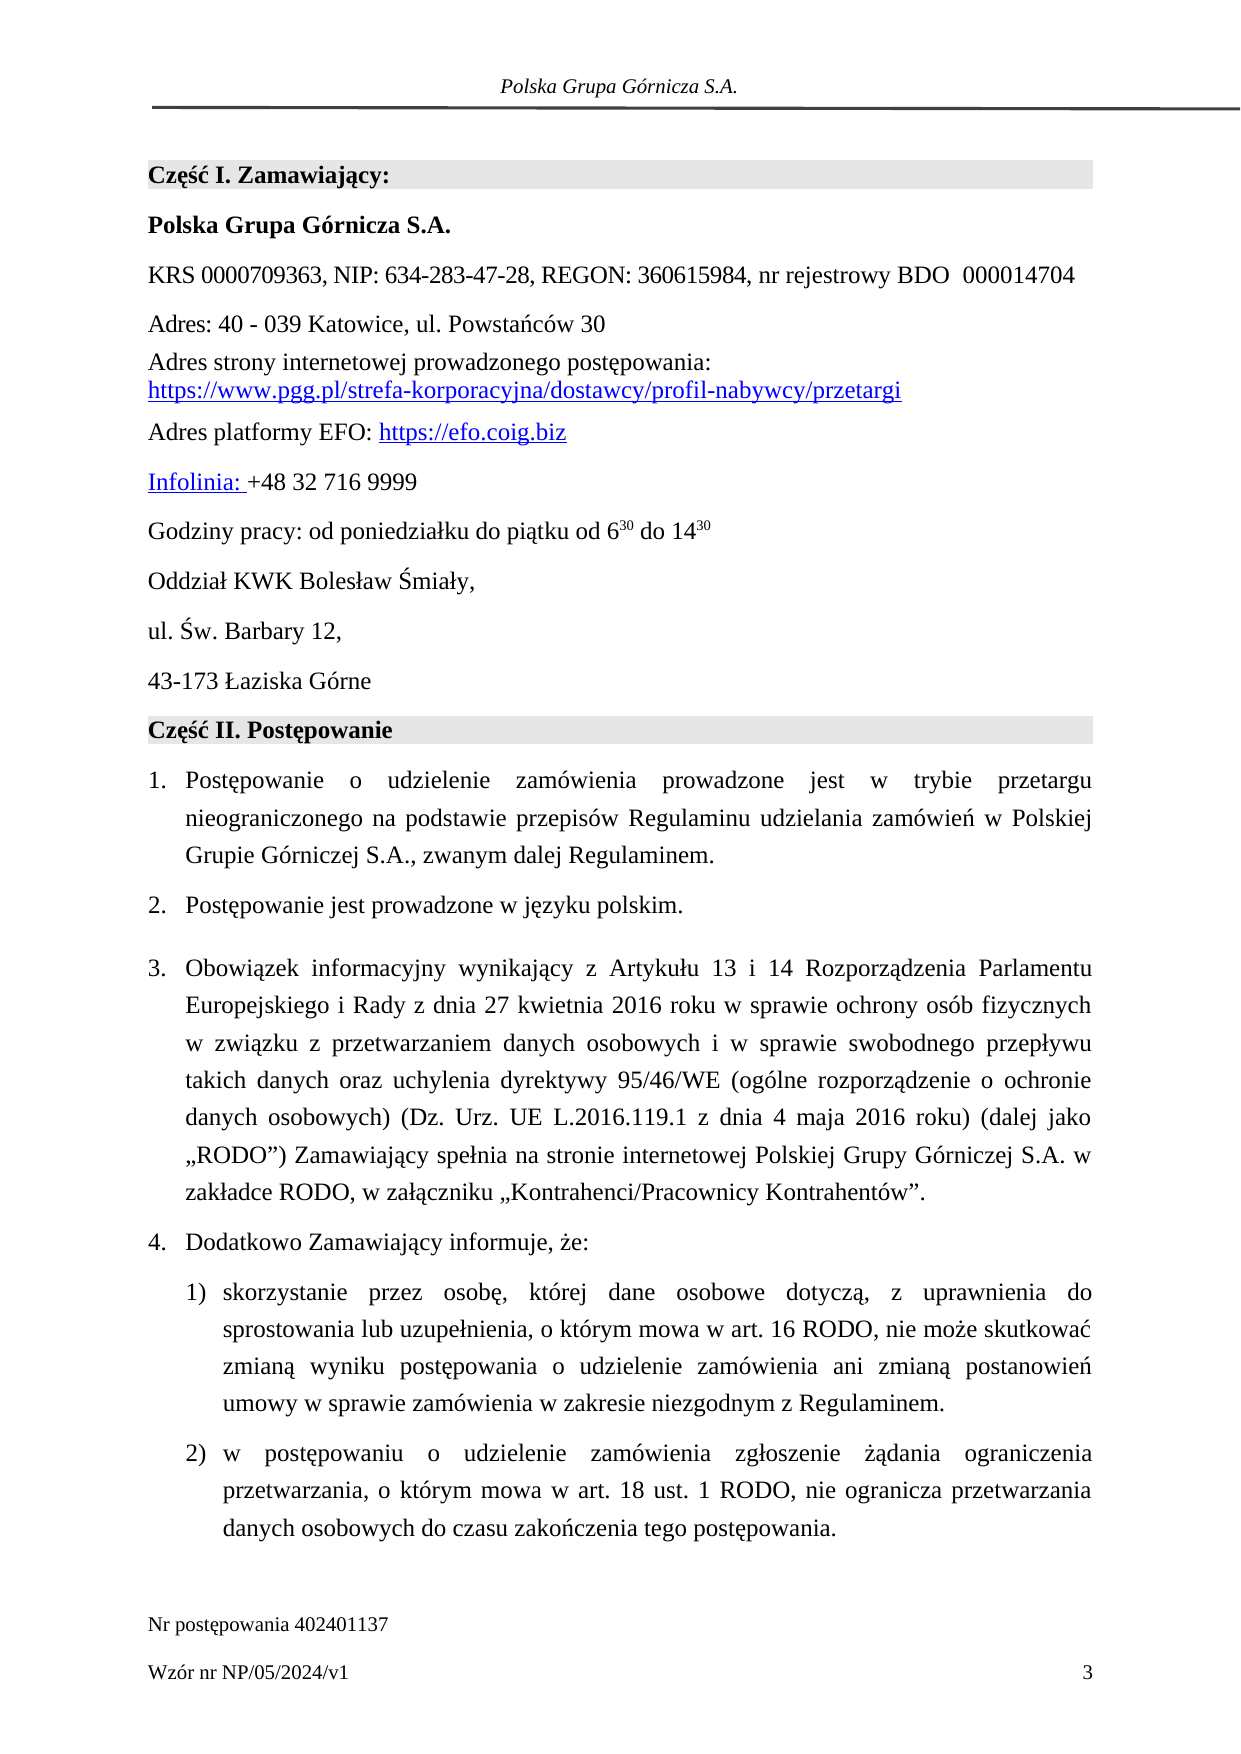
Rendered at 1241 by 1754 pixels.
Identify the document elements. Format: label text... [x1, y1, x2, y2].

text Adres: 40 - 039 Katowice, ul. Powstańców 30 [148, 309, 1093, 338]
list Postępowanie jest prowadzone w języku polskim. [148, 890, 1093, 918]
subtitle 43-173 Łaziska Górne [148, 666, 1093, 694]
text Polska Grupa Górnicza S.A. [148, 210, 1093, 239]
list w postępowaniu o udzielenie zamówienia zgłoszenie żądania ograniczenia przetwarzania, o którym mowa w art. 18 ust. 1 RODO, nie ogranicza przetwarzania danych osobowych do czasu zakończenia tego postępowania. [185, 1438, 1093, 1542]
text KRS 0000709363, NIP: 634-283-47-28, REGON: 360615984, nr rejestrowy BDO 000014704 [148, 260, 1093, 288]
list skorzystanie przez osobę, której dane osobowe dotyczą, z uprawnienia do sprostowania lub uzupełnienia, o którym mowa w art. 16 RODO, nie może skutkować zmianą wyniku postępowania o udzielenie zamówienia ani zmianą postanowień umowy w sprawie zamówienia w zakresie niezgodnym z Regulaminem. [185, 1277, 1093, 1417]
subtitle Część II. Postępowanie [148, 716, 1093, 744]
text Godziny pracy: od poniedziałku do piątku od 630 do 1430 [148, 516, 1093, 545]
subtitle Oddział KWK Bolesław Śmiały, [148, 566, 1093, 595]
list Obowiązek informacyjny wynikający z Artykułu 13 i 14 Rozporządzenia Parlamentu Europejskiego i Rady z dnia 27 kwietnia 2016 roku w sprawie ochrony osób fizycznych w związku z przetwarzaniem danych osobowych i w sprawie swobodnego przepływu takich danych oraz uchylenia dyrektywy 95/46/WE (ogólne rozporządzenie o ochronie danych osobowych) (Dz. Urz. UE L.2016.119.1 z dnia 4 maja 2016 roku) (dalej jako „RODO”) Zamawiający spełnia na stronie internetowej Polskiej Grupy Górniczej S.A. w zakładce RODO, w załączniku „Kontrahenci/Pracownicy Kontrahentów”. [148, 953, 1093, 1206]
subtitle Część I. Zamawiający: [148, 160, 1093, 189]
subtitle ul. Św. Barbary 12, [148, 616, 1093, 645]
text Adres platformy EFO: https://efo.coig.biz [148, 417, 1093, 446]
text Infolinia: +48 32 716 9999 [148, 467, 1093, 495]
list Postępowanie o udzielenie zamówienia prowadzone jest w trybie przetargu nieograniczonego na podstawie przepisów Regulaminu udzielania zamówień w Polskiej Grupie Górniczej S.A., zwanym dalej Regulaminem. [148, 765, 1093, 869]
text Adres strony internetowej prowadzonego postępowania: https://www.pgg.pl/strefa-korporacyjna/dostawcy/profil-nabywcy/przetargi [148, 347, 1093, 404]
list Dodatkowo Zamawiający informuje, że: [148, 1227, 1093, 1256]
